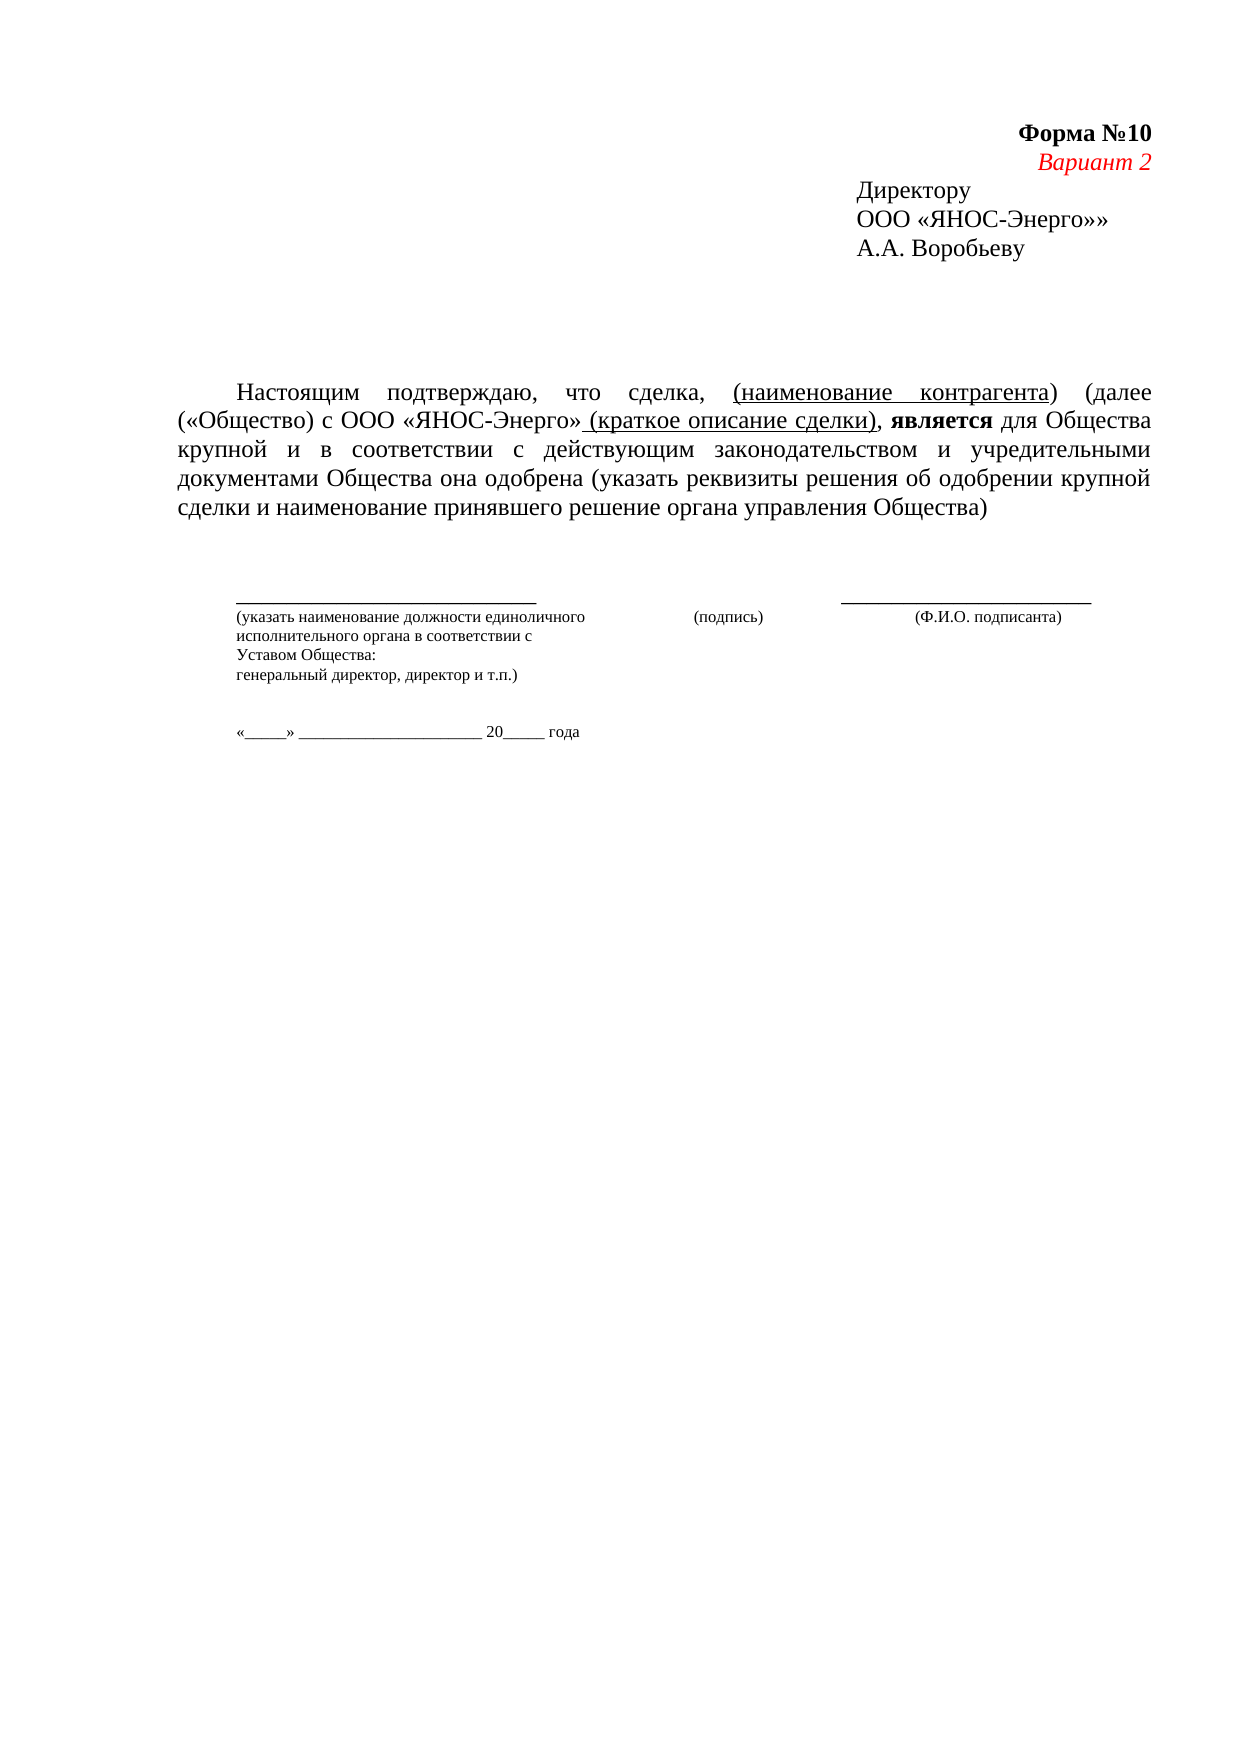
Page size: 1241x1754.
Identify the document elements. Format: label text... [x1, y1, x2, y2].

text (указать наименование должности единоличного (подпись) (Ф.И.О. подписанта) [177, 607, 1152, 626]
text ________________________ ____________________ [177, 578, 1152, 607]
text исполнительного органа в соответствии с [177, 626, 1152, 645]
text Директору [177, 176, 1152, 204]
text Уставом Общества: [177, 645, 1152, 664]
text Настоящим подтверждаю, что сделка, (наименование контрагента) (далее («Общество) с ООО «ЯНОС-Энерго» (краткое описание сделки), является для Общества крупной и в соответствии с действующим законодательством и учредительными документами Общества она одобрена (указать реквизиты решения об одобрении крупной сделки и наименование принявшего решение органа управления Общества) [177, 377, 1152, 521]
text «_____» ______________________ 20_____ года [177, 722, 1152, 741]
text ООО «ЯНОС-Энерго»» [177, 204, 1152, 233]
text Вариант 2 [177, 147, 1152, 176]
text А.А. Воробьеву [177, 233, 1152, 262]
text Форма №10 [177, 118, 1152, 147]
text генеральный директор, директор и т.п.) [177, 664, 1152, 683]
